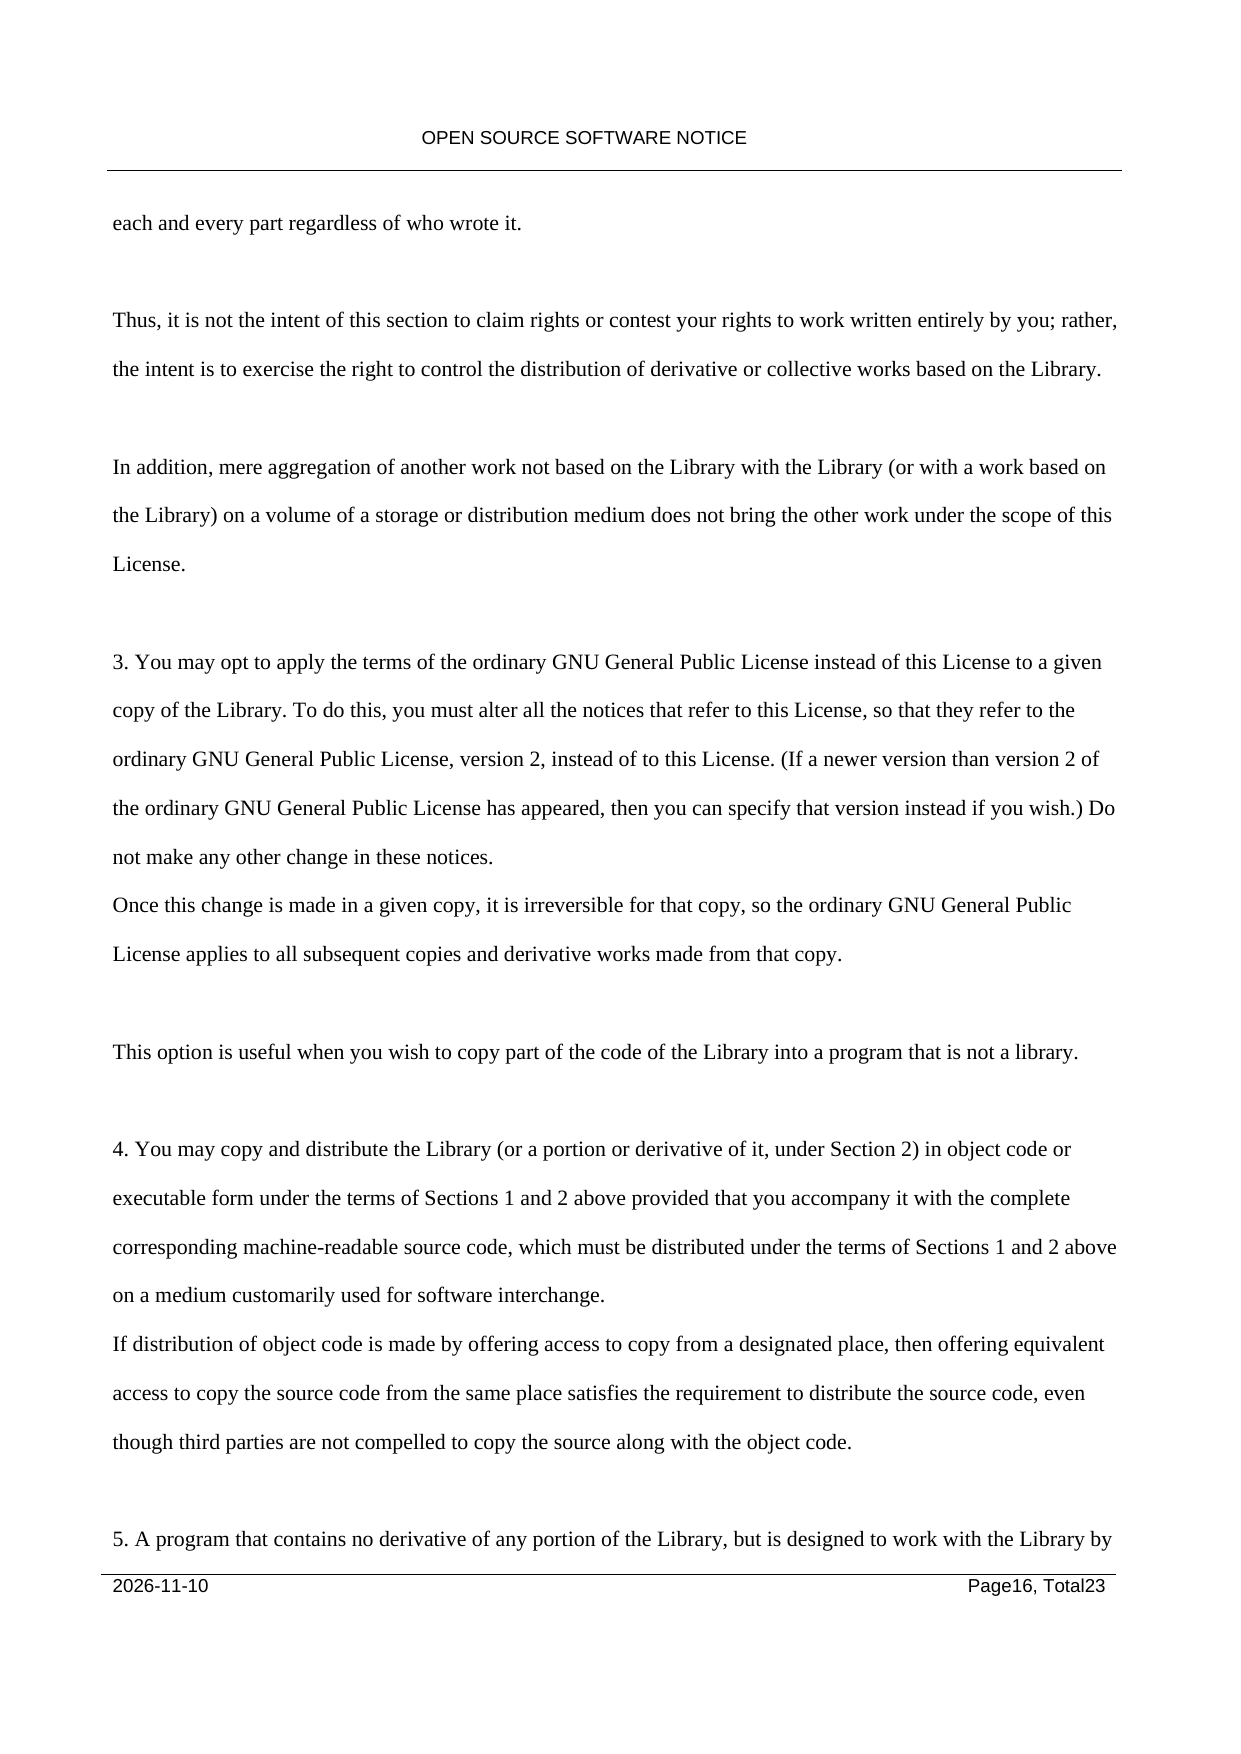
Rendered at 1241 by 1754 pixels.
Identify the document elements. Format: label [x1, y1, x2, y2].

text [112, 206, 1128, 1555]
